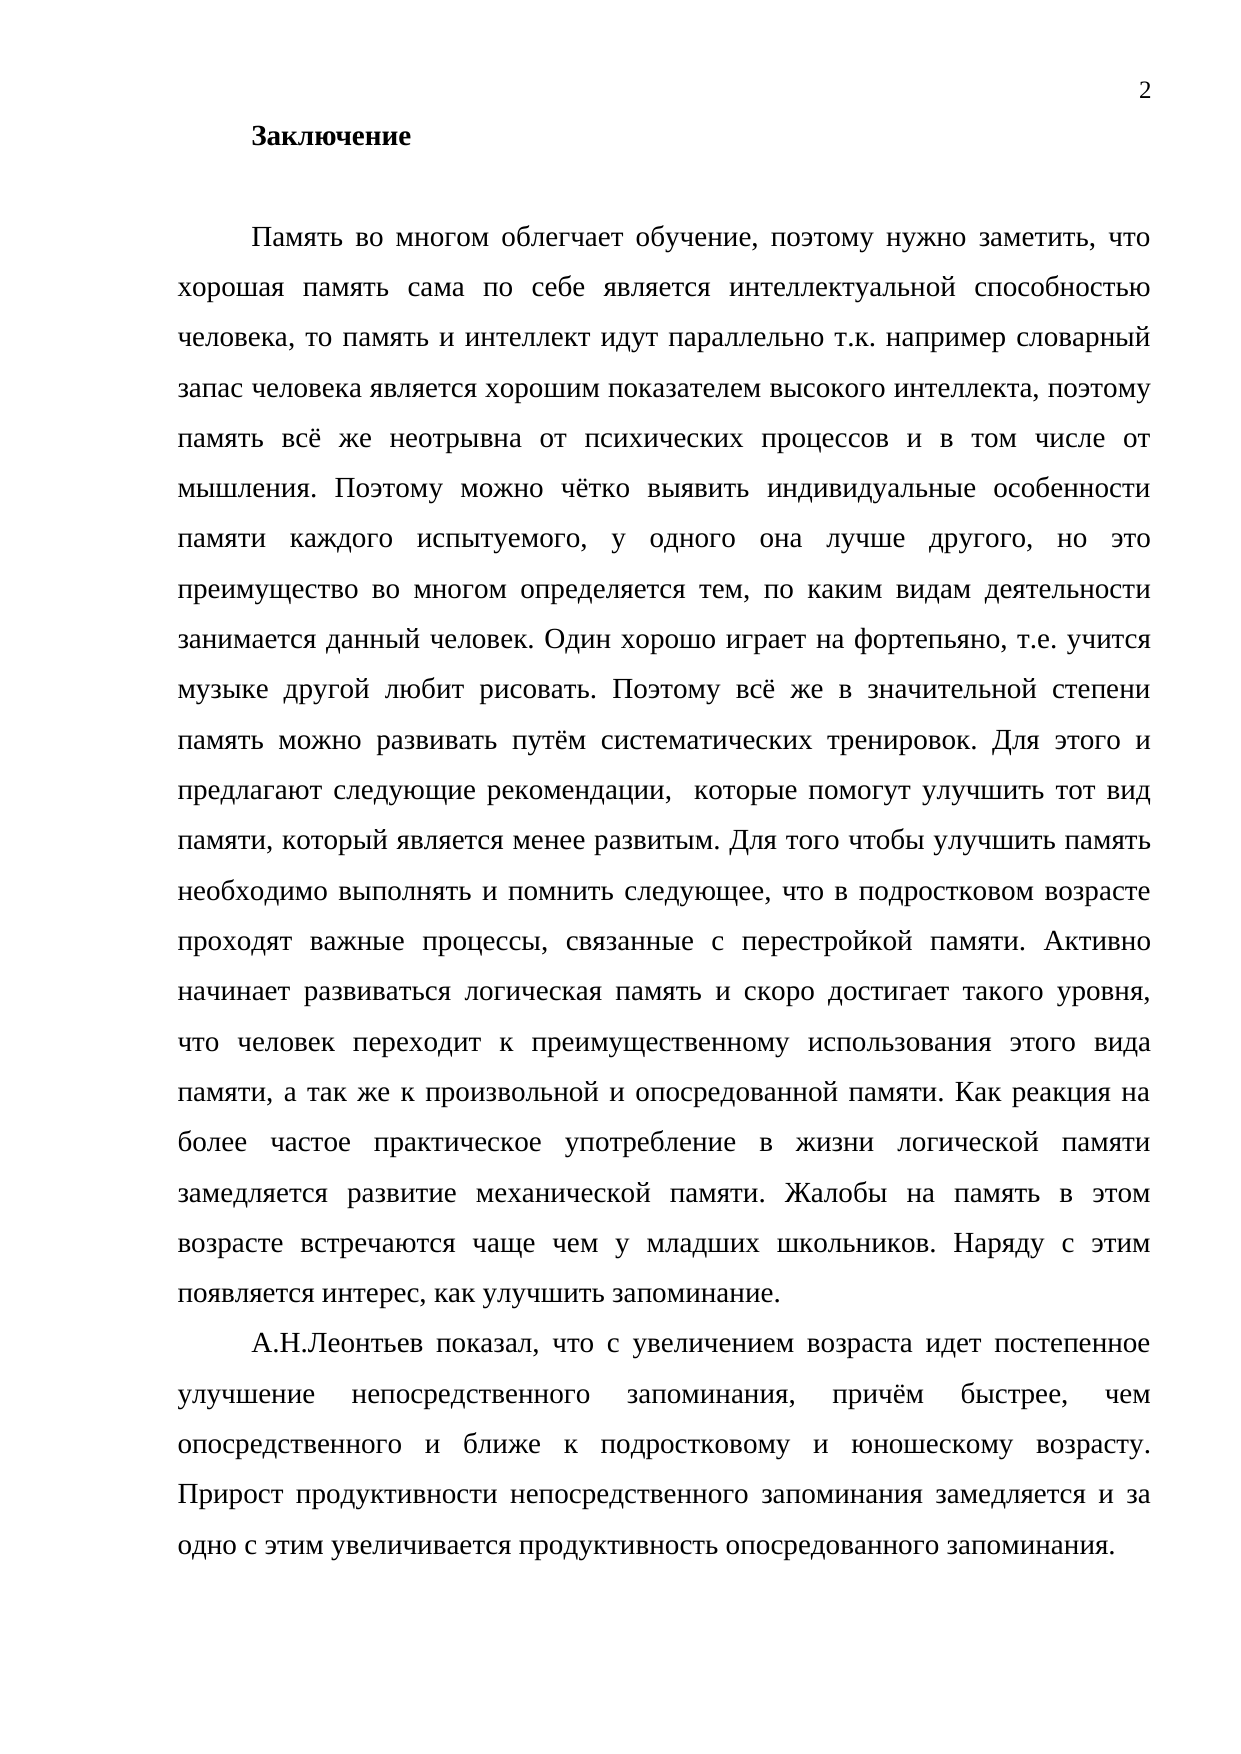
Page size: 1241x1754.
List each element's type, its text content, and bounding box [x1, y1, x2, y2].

text Память во многом облегчает обучение, поэтому нужно заметить, что хорошая память сама по себе является интеллектуальной способностью человека, то память и интеллект идут параллельно т.к. например словарный запас человека является хорошим показателем высокого интеллекта, поэтому память всё же неотрывна от психических процессов и в том числе от мышления. Поэтому можно чётко выявить индивидуальные особенности памяти каждого испытуемого, у одного она лучше другого, но это преимущество во многом определяется тем, по каким видам деятельности занимается данный человек. Один хорошо играет на фортепьяно, т.е. учится музыке другой любит рисовать. Поэтому всё же в значительной степени память можно развивать путём систематических тренировок. Для этого и предлагают следующие рекомендации, которые помогут улучшить тот вид памяти, который является менее развитым. Для того чтобы улучшить память необходимо выполнять и помнить следующее, что в подростковом возрасте проходят важные процессы, связанные с перестройкой памяти. Активно начинает развиваться логическая память и скоро достигает такого уровня, что человек переходит к преимущественному использования этого вида памяти, а так же к произвольной и опосредованной памяти. Как реакция на более частое практическое употребление в жизни логической памяти замедляется развитие механической памяти. Жалобы на память в этом возрасте встречаются чаще чем у младших школьников. Наряду с этим появляется интерес, как улучшить запоминание. [177, 219, 1152, 1309]
text А.Н.Леонтьев показал, что с увеличением возраста идет постепенное улучшение непосредственного запоминания, причём быстрее, чем опосредственного и ближе к подростковому и юношескому возрасту. Прирост продуктивности непосредственного запоминания замедляется и за одно с этим увеличивается продуктивность опосредованного запоминания. [177, 1326, 1152, 1560]
subtitle Заключение [177, 118, 1152, 152]
